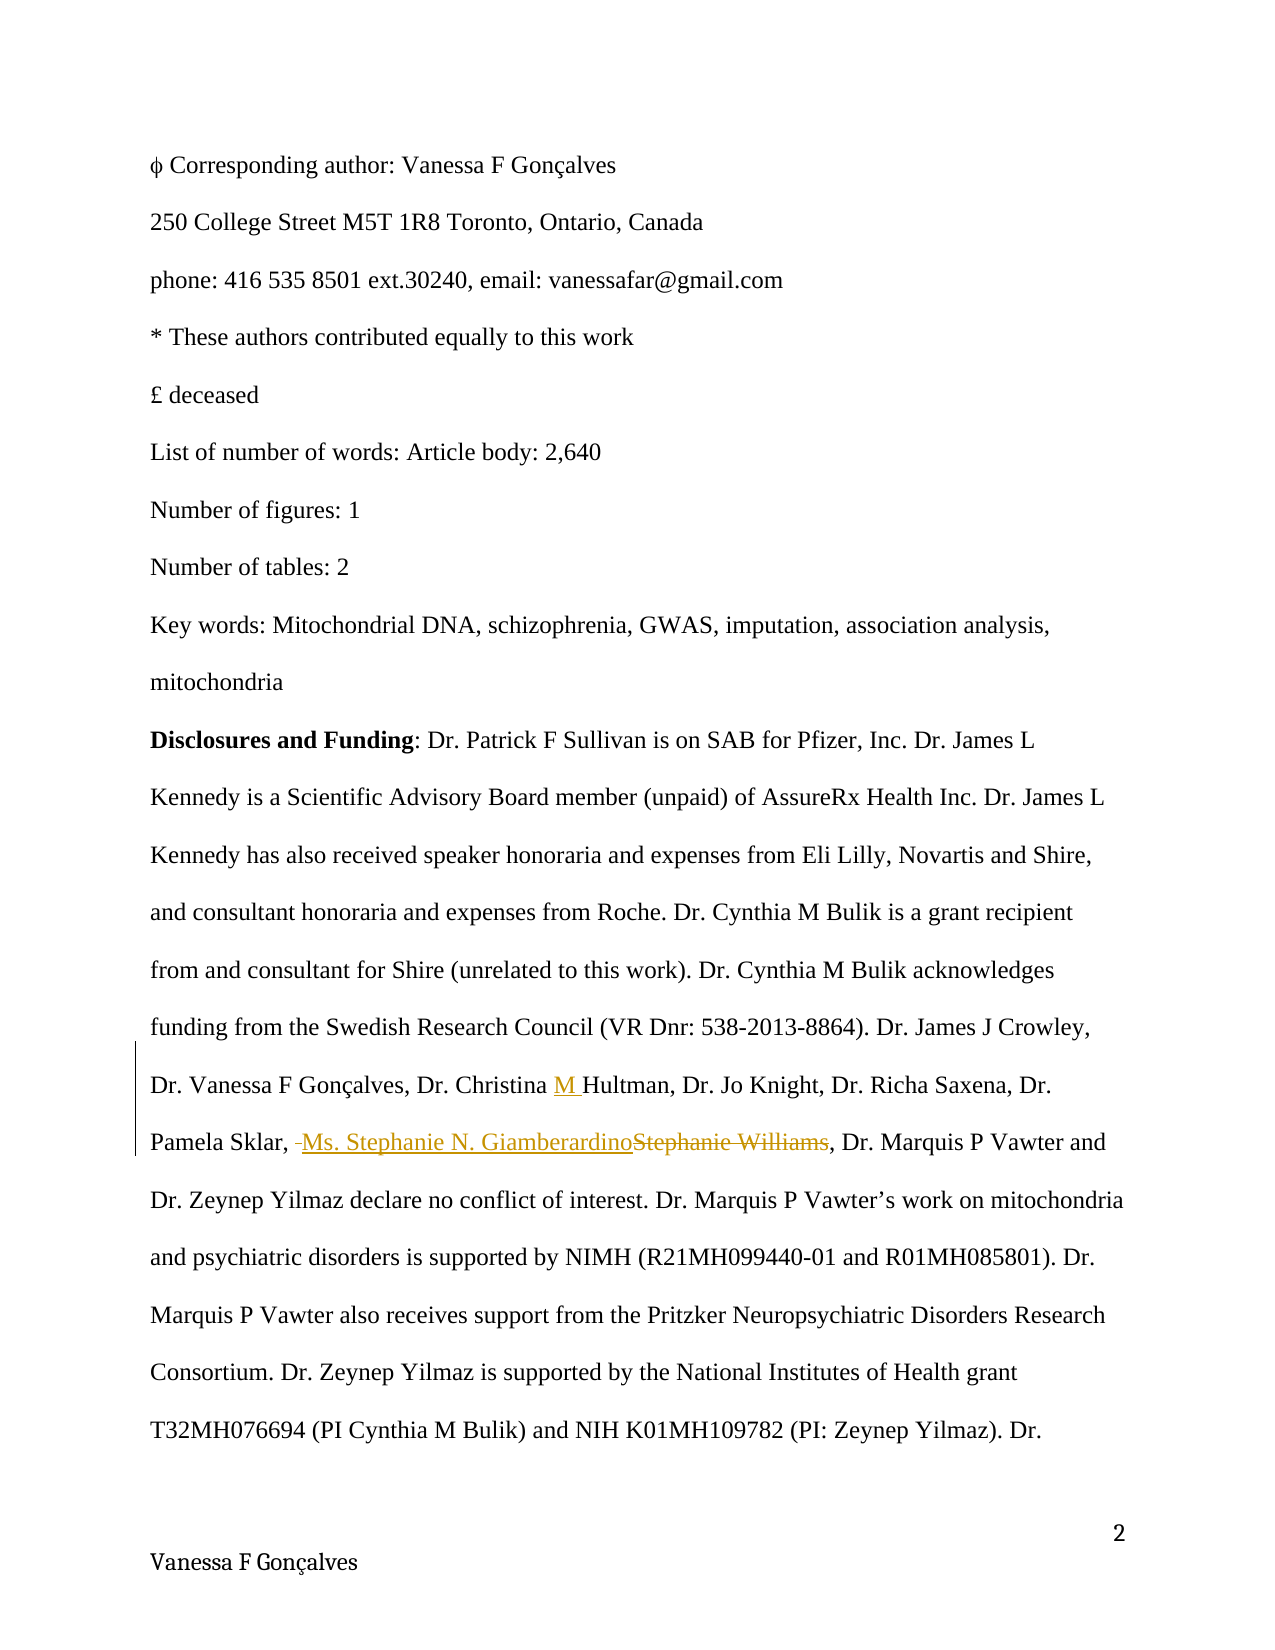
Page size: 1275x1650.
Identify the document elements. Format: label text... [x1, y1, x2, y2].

text * These authors contributed equally to this work [150, 322, 1125, 351]
text Number of figures: 1 [150, 495, 1125, 524]
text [150, 725, 1125, 1444]
text Key words: Mitochondrial DNA, schizophrenia, GWAS, imputation, association analysis, mitochondria [150, 610, 1125, 696]
text Number of tables: 2 [150, 552, 1125, 581]
text 250 College Street M5T 1R8 Toronto, Ontario, Canada [150, 207, 1125, 236]
text phone: 416 535 8501 ext.30240, email: vanessafar@gmail.com [150, 265, 1125, 294]
text Corresponding author: Vanessa F Gonçalves [150, 150, 1125, 179]
text £ deceased [150, 380, 1125, 409]
text List of number of words: Article body: 2,640 [150, 437, 1125, 466]
